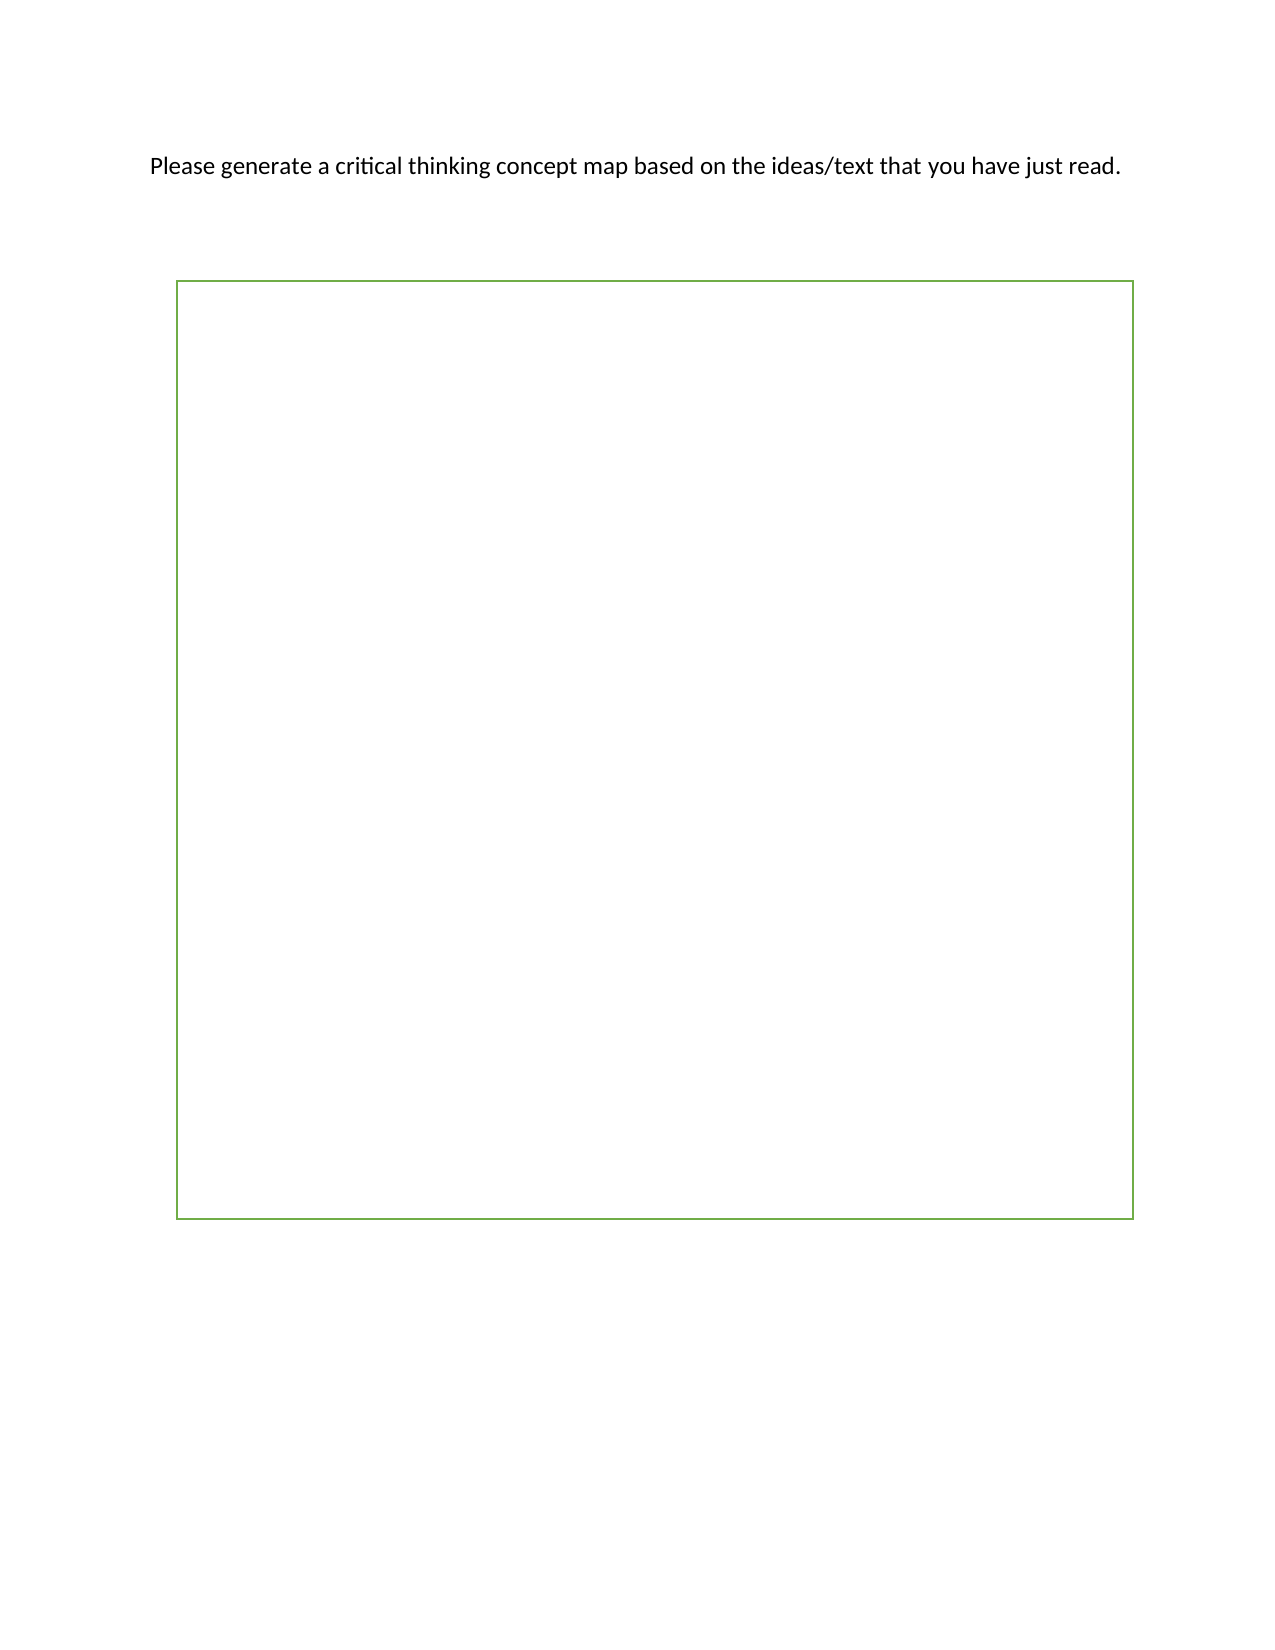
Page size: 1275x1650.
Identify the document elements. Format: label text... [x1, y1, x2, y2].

text Please generate a critical thinking concept map based on the ideas/text that you have just read. [150, 150, 1125, 181]
